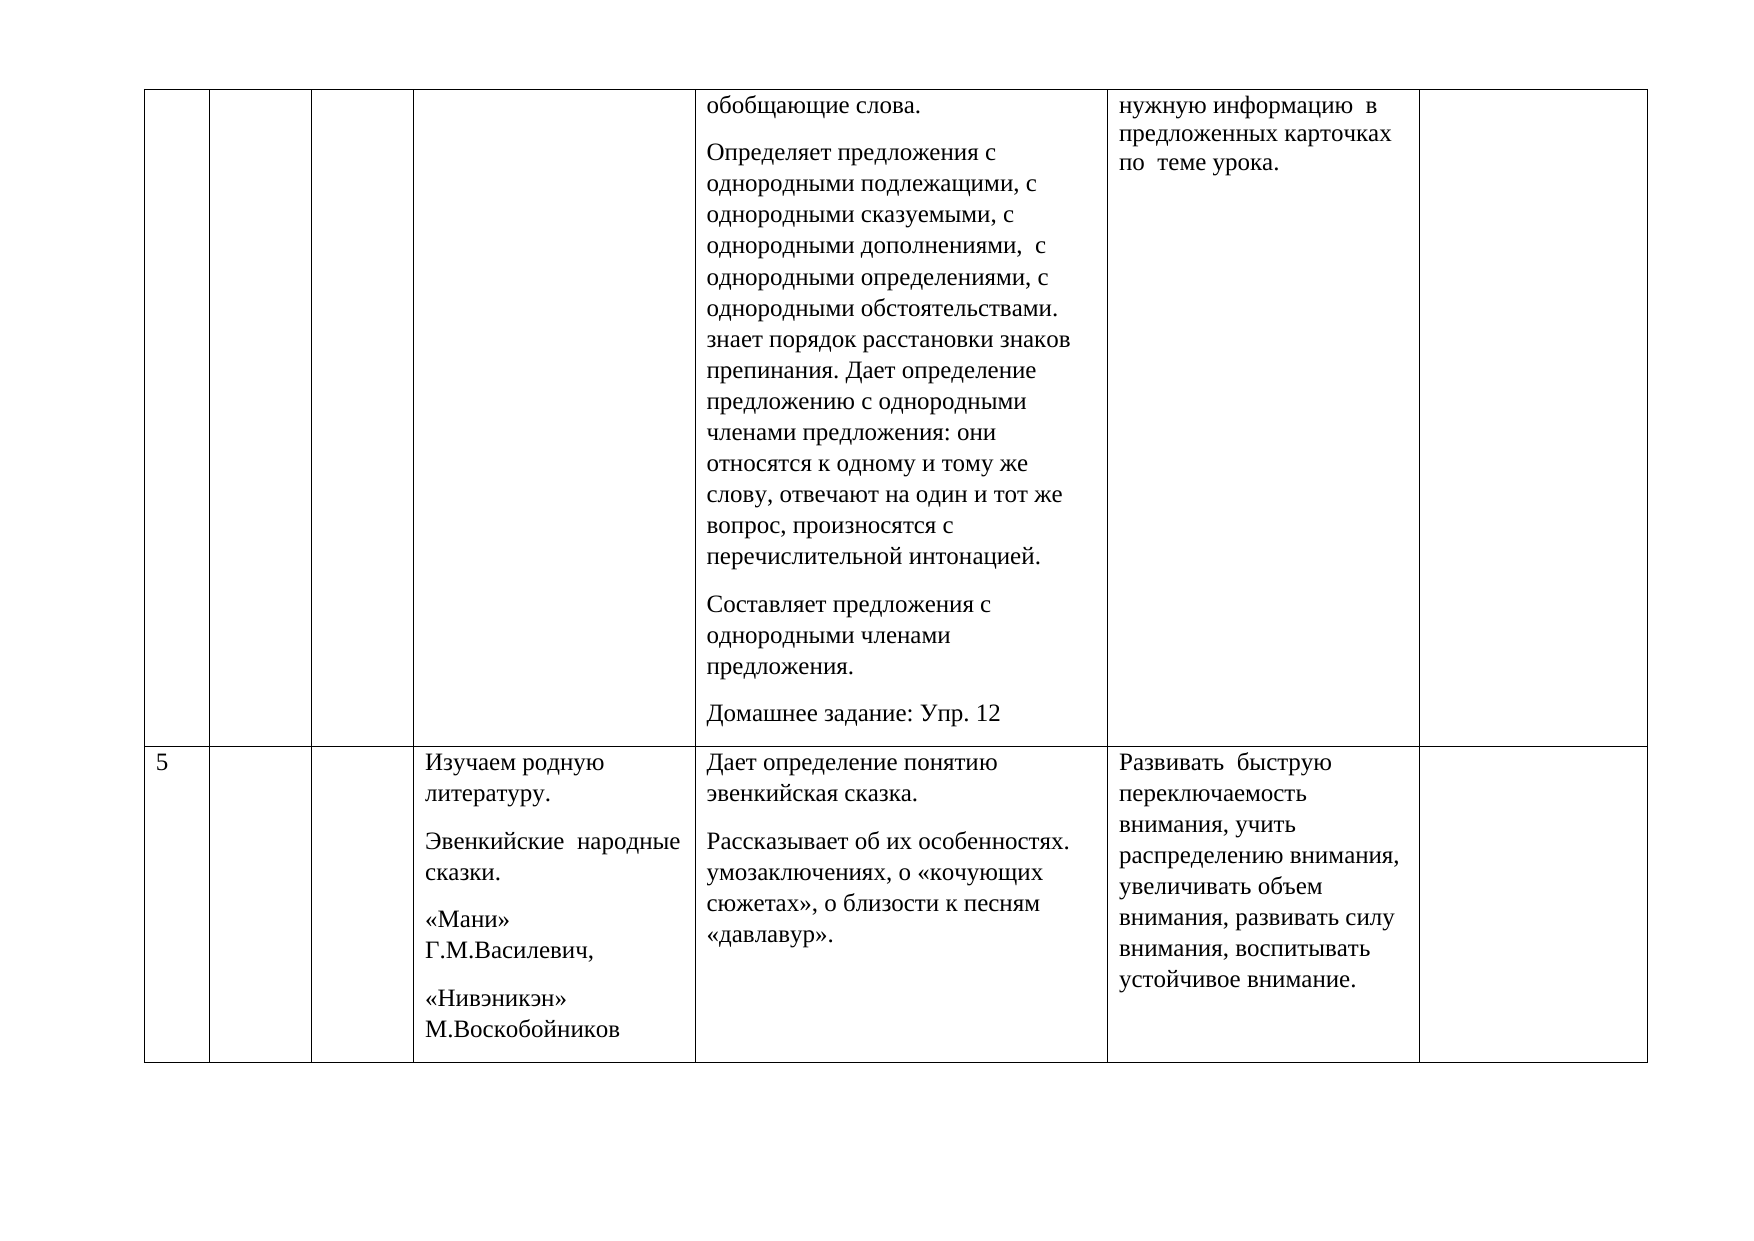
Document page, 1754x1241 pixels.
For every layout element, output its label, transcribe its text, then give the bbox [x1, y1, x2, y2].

table_cell [1420, 90, 1647, 746]
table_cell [696, 90, 1107, 746]
table_cell Развивать быструю переключаемость внимания, учить распределению внимания, увеличивать объем внимания, развивать силу внимания, воспитывать устойчивое внимание. [1108, 747, 1419, 1062]
table_cell [1420, 747, 1647, 1062]
table_cell [312, 90, 413, 746]
table_cell [210, 90, 311, 746]
table_cell 4 [145, 90, 209, 746]
table_cell [210, 747, 311, 1062]
table_cell Дает определение понятию эвенкийская сказка. Рассказывает об их особенностях. умозаключениях, о «кочующих сюжетах», о близости к песням «давлавур». [696, 747, 1107, 1062]
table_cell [1108, 90, 1419, 746]
table_cell Изучаем родную литературу. Эвенкийские народные сказки. «Мани» Г.М.Василевич, «Нивэникэн» М.Воскобойников [414, 747, 695, 1062]
table_cell [312, 747, 413, 1062]
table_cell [414, 90, 695, 746]
table_cell 5 [145, 747, 209, 1062]
